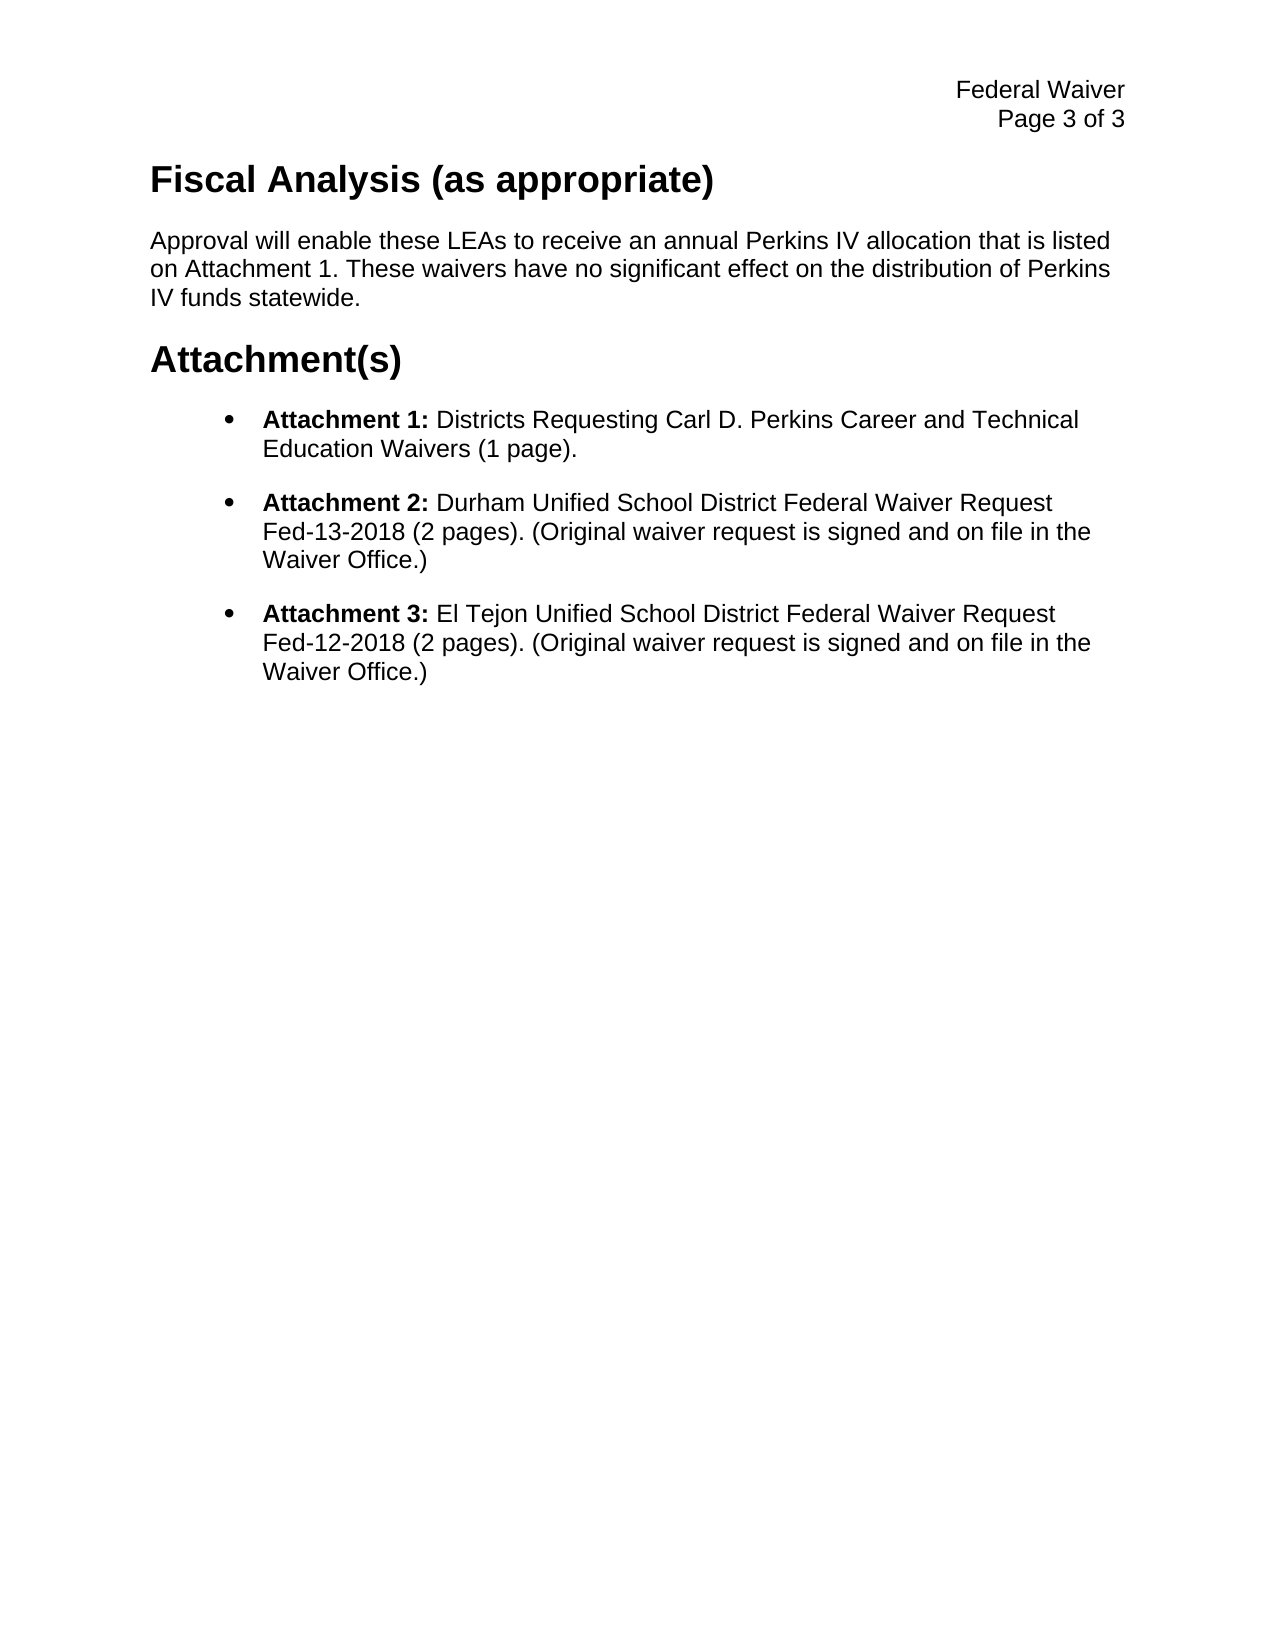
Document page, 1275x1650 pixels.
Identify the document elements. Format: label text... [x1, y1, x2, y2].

subtitle Fiscal Analysis (as appropriate) [150, 157, 1125, 201]
list Attachment 2: Durham Unified School District Federal Waiver Request Fed-13-2018 (2 pages). (Original waiver request is signed and on file in the Waiver Office.) [225, 488, 1125, 574]
subtitle Attachment(s) [150, 337, 1125, 380]
list Attachment 1: Districts Requesting Carl D. Perkins Career and Technical Education Waivers (1 page). [225, 405, 1125, 463]
text Approval will enable these LEAs to receive an annual Perkins IV allocation that is listed on Attachment 1. These waivers have no significant effect on the distribution of Perkins IV funds statewide. [150, 226, 1125, 312]
list Attachment 3: El Tejon Unified School District Federal Waiver Request Fed-12-2018 (2 pages). (Original waiver request is signed and on file in the Waiver Office.) [225, 599, 1125, 685]
